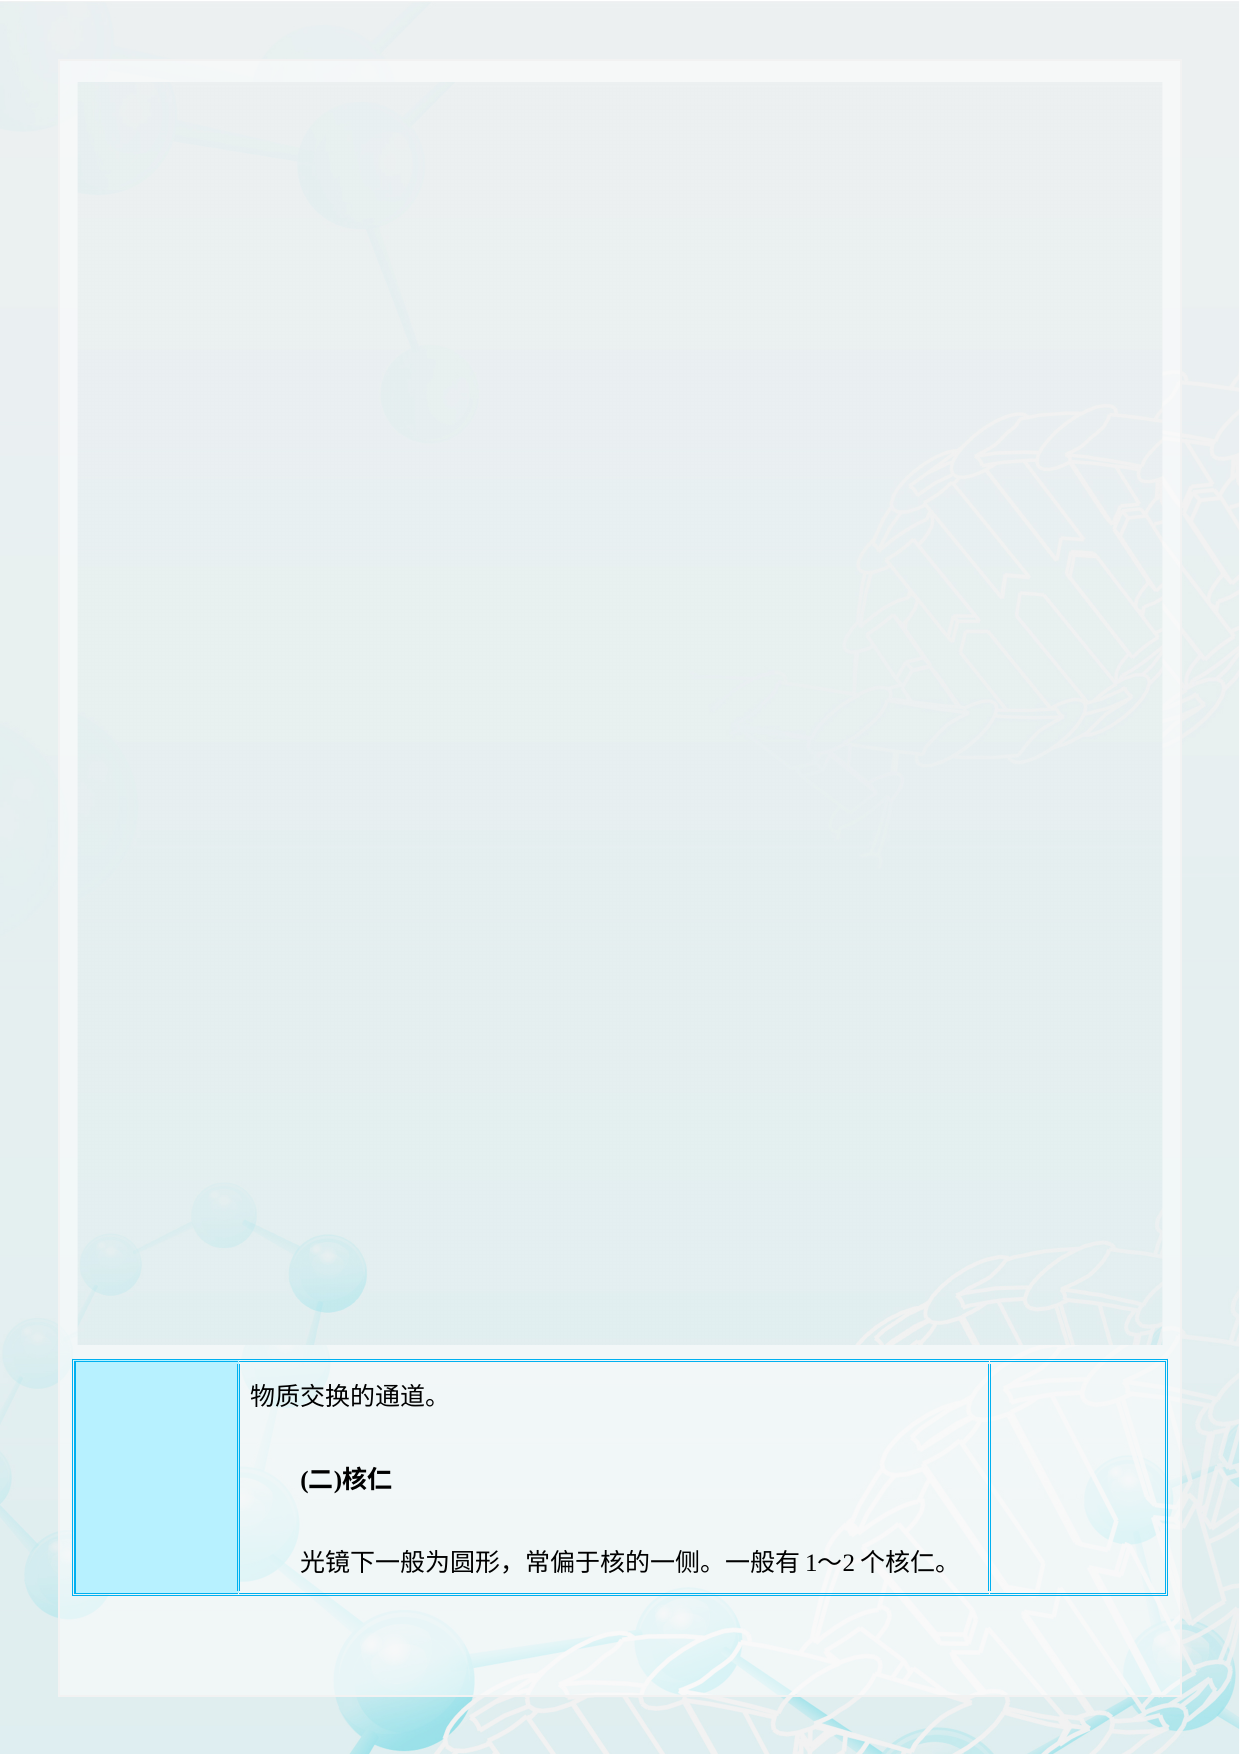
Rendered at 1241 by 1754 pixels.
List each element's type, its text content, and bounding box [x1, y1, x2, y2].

picture [0, 1, 1240, 1754]
table_cell 展示细胞的形态与结构，让学生更加直观的学习，从而激发学生的学习欲望。 [990, 1362, 1165, 1593]
table_cell 知识讲解 （40min） [76, 1360, 239, 1593]
table_cell 【教师】展示细胞的形态和结构模式图 一、细胞膜 (一)细胞膜的化学成分和结构 细胞膜的分子构型，目前公认的是“液态镶嵌模型”学说：细胞膜以液态的脂质双分子层为基本支架，在脂质之间镶嵌着具有不同分子结构和功能的蛋白质，糖分子位于细胞膜的外表面。 1.脂类 主要为磷脂，脂类分子排列成内外两层。两层分子的亲水端分别朝向膜的内、外表面，疏水端朝向膜的中央。 2.蛋白质 主要以嵌入和附着两种形式与双层脂质分子相结合。多数形成“镶嵌蛋白”；少数形成 “附着蛋白”。蛋白质分子在细胞膜的物质转运作用中起着重要作用。 3.糖类 分布于细胞膜的外表面，以糖链的形式存在。有的与蛋白质结合成糖蛋白，有的与脂质结合成糖脂。 (二) 细胞膜的功能 细胞膜具有维持细胞的形态，对细胞起保护作用；同时在物质交换过程中和接受刺激、传递信息等方面起着重要作用。 二、细胞质 细胞质位于细胞膜和细胞核之间，生活状态下为透明的胶状物质，细胞质主要由基质和细胞器组成。 (一) 基质 基质是细胞进行物质代谢的场所，同时也为细胞器提供了必需的环境。 （二）细胞器 1.线粒体 在光镜下线粒体呈线状或颗粒状，电镜下呈双层的 膜结构。线粒体的外膜光滑，内膜向线粒体腔内折叠成板状或管状的嵴。被称为细胞的“动力工厂”。 2.内质网 (1)粗面内质网：内质网的表面附着有核糖体。核糖体合成的蛋白质，进入粗面内质网的管道内、输送到细胞的其他部位。因此，粗面内质网是蛋白质的输送管道。 (2)滑面内质网：内质网的表面光滑，无核糖体附着。滑面内质网含有多种酶，与细胞的多种代谢活动有关。滑面内质网的主要功能是参与糖、脂类合成，同时参与固醇类激素的合成与分泌。 3.核糖体 核糖体是细胞内最小的细胞器，光镜下看不到，电镜下是椭圆形或颗粒状的小体。核糖体是细胞内合成蛋白质的场所。 4.溶酶体 光镜下看不到，电镜下是散在于细胞质内圆形或椭圆形的小泡，其内含有多种水解酶。溶酶体的主要功能是清除细胞内的异物或残余物，以保持细胞正常的结构和功能。因此，溶酶体是细胞内专门从事消化的细胞器。 5.高尔基复合体 光镜下观察，高尔基复合体是位于细胞核附近的网状结构，电镜下观察呈囊泡状结构。高尔基复合体的主要功能是对蛋白质进行进一步的加工和浓缩。 6.微管和微丝 光镜下看不到，微管在电镜下呈管状结构，有一定的韧性和弹性。微丝在电镜下是实心的丝状结构。微管和微丝对细胞起支架作用，微丝还有收缩的功能。 7.中心体 位于细胞核附近，由两个小颗粒状的中心粒组成，电镜下观察两个中心粒互相垂直排列。中心体在细胞分裂过程中起重要作用。 三、细胞核 (一)核膜 电镜下观察，核膜由内、外两层单位膜构成，两层膜之间有间隙，称核周隙。核膜上有孔，称核孔。核孔是细胞核和细胞质进行物质交换的通道。 (二)核仁 光镜下一般为圆形，常偏于核的一侧。一般有1～2个核仁。核仁的化学成分主要是核糖核酸（RNA）和蛋白质。核仁与蛋白质的合成有密切关系。 (三)染色质和染色体 染色质和染色体是同一物质在细胞的不同时期、不同功能状态下的不同表现形式。因其容易被碱性染液着色而得名。染色质呈细丝状，其主要化学成分是脱氧核糖核酸（DNA）和蛋白质，DNA是遗传的物质基础。细胞进入分裂期，染色质变粗变短，染色深呈杆状，即染色体 。 （四）核基质 又称核液，是无结构的胶状物，含有蛋白质和各种无机盐等。 【学生】思考、讨论。 [239, 1360, 990, 1593]
